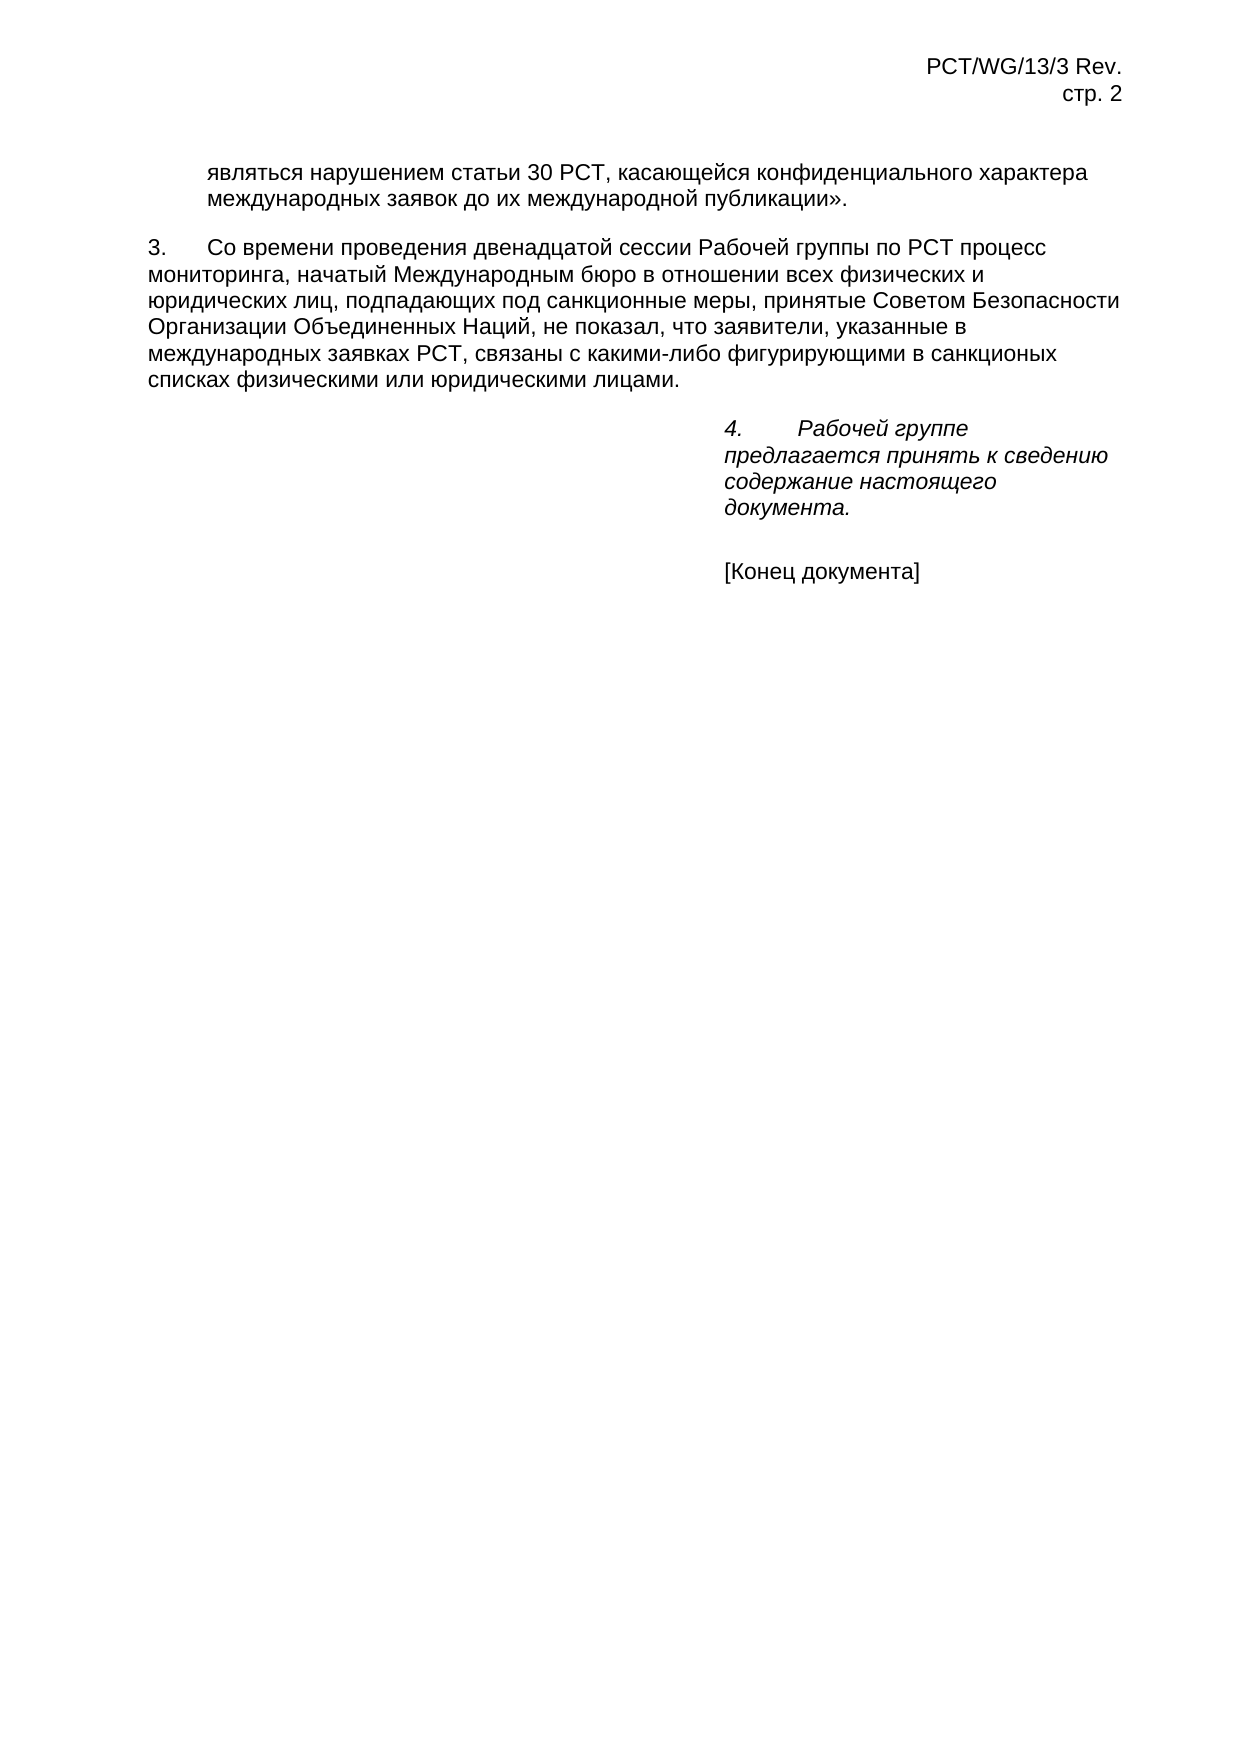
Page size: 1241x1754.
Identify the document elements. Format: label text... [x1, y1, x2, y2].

text [Конец документа] [724, 558, 1122, 584]
list Рабочей группе предлагается принять к сведению содержание настоящего документа. [724, 415, 1122, 521]
list Со времени проведения двенадцатой сессии Рабочей группы по PCT процесс мониторинга, начатый Международным бюро в отношении всех физических и юридических лиц, подпадающих под санкционные меры, принятые Советом Безопасности Организации Объединенных Наций, не показал, что заявители, указанные в международных заявках PCT, связаны с какими-либо фигурирующими в санкционых списках физическими или юридическими лицами. [148, 234, 1122, 392]
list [207, 158, 1122, 211]
